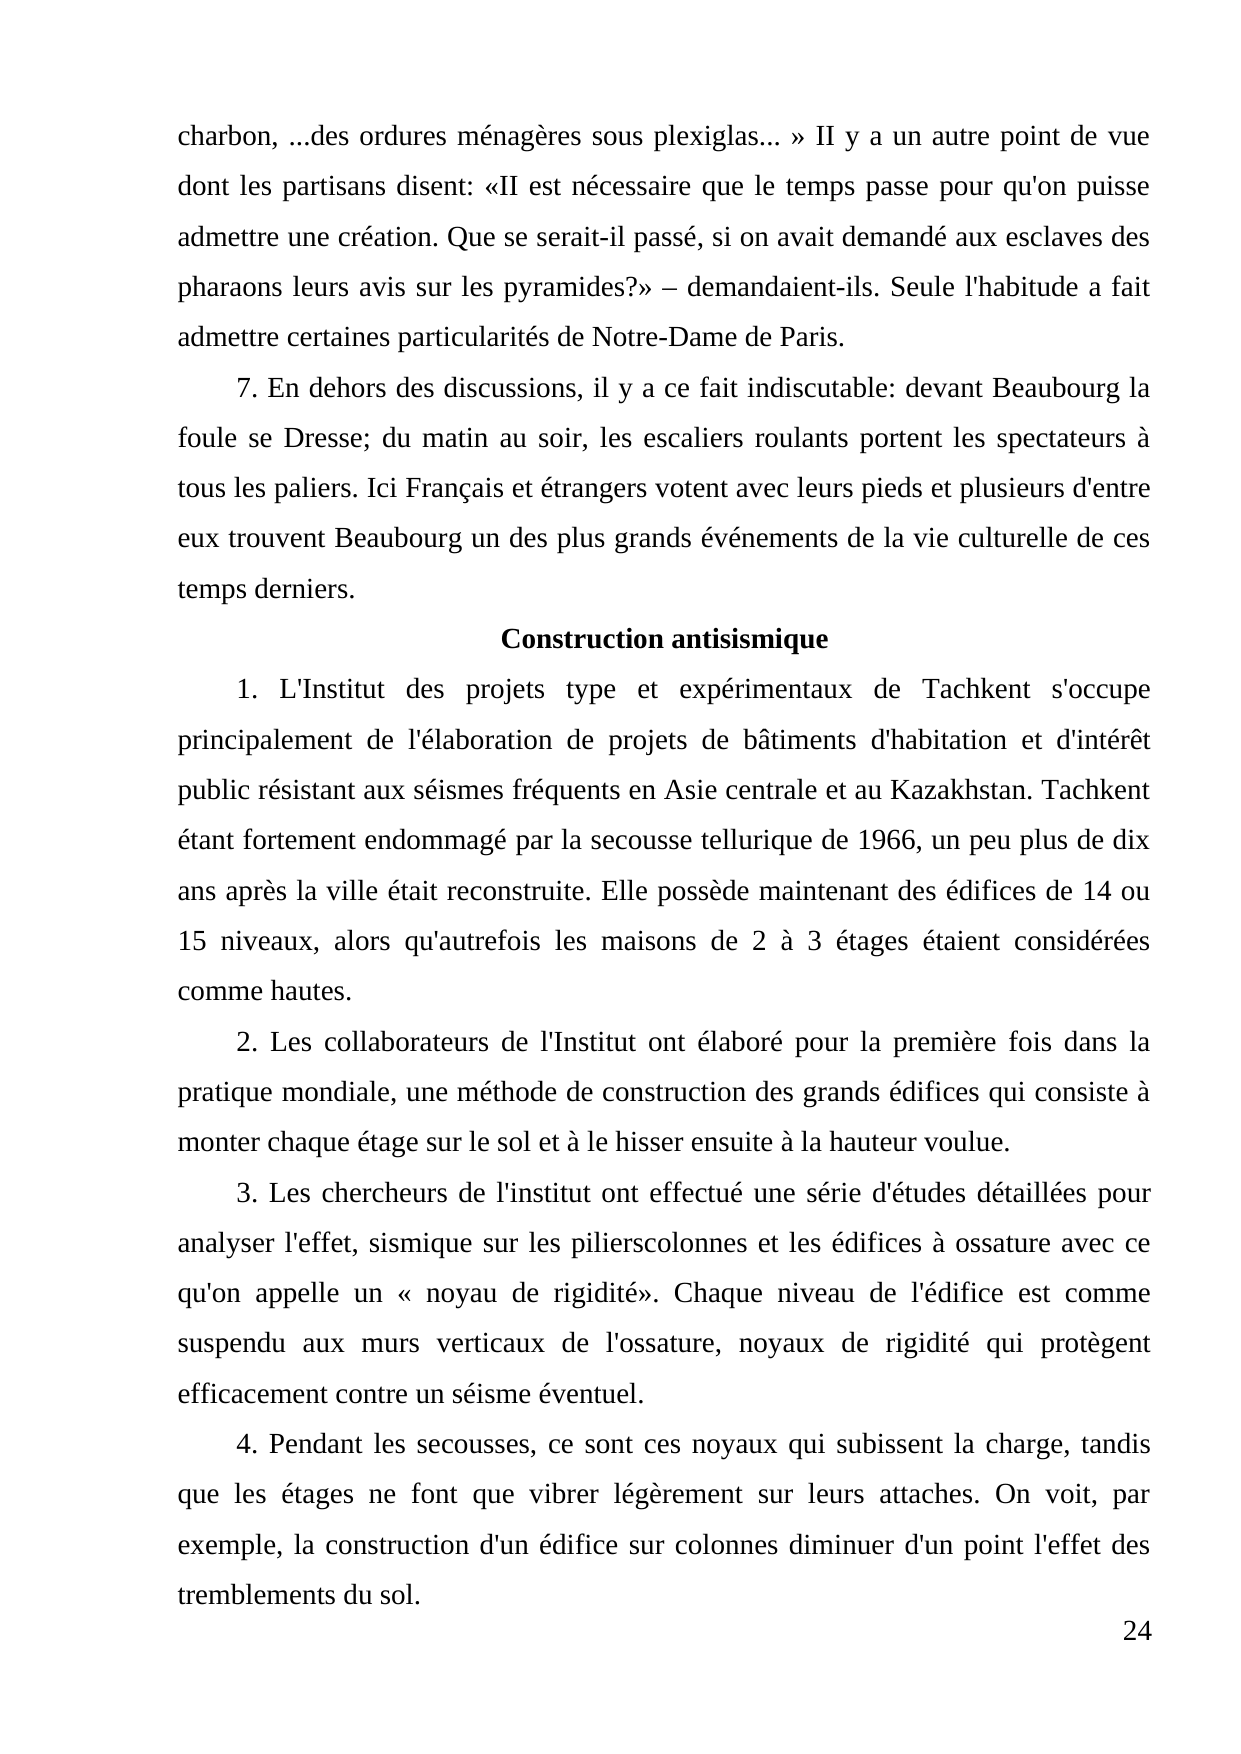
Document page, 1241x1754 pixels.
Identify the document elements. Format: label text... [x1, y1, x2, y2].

text Construction antisismique [177, 621, 1152, 655]
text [177, 118, 1152, 353]
text 4. Pendant les secousses, ce sont ces noyaux qui subissent la charge, tandis que les étages ne font que vibrer légèrement sur leurs attaches. On voit, par exemple, la construction d'un édifice sur colonnes diminuer d'un point l'effet des tremblements du sol. [177, 1426, 1152, 1611]
text 3. Les chercheurs de l'institut ont effectué une série d'études détaillées pour analyser l'effet, sismique sur les pilierscolonnes et les édifices à ossature avec ce qu'on appelle un « noyau de rigidité». Chaque niveau de l'édifice est comme suspendu aux murs verticaux de l'ossature, noyaux de rigidité qui protègent efficacement contre un séisme éventuel. [177, 1175, 1152, 1409]
text 2. Les collaborateurs de l'Institut ont élaboré pour la première fois dans la pratique mondiale, une méthode de construction des grands édifices qui consiste à monter chaque étage sur le sol et à le hisser ensuite à la hauteur voulue. [177, 1024, 1152, 1158]
text 1. L'Institut des projets type et expérimentaux de Tachkent s'occupe principalement de l'élaboration de projets de bâtiments d'habitation et d'intérêt public résistant aux séismes fréquents en Asie centrale et au Kazakhstan. Tachkent étant fortement endommagé par la secousse tellurique de 1966, un peu plus de dix ans après la ville était reconstruite. Elle possède maintenant des édifices de 14 ou 15 niveaux, alors qu'autrefois les maisons de 2 à 3 étages étaient considérées comme hautes. [177, 672, 1152, 1007]
text 7. En dehors des discussions, il y a ce fait indiscutable: devant Beaubourg la foule se Dresse; du matin au soir, les escaliers roulants portent les spectateurs à tous les paliers. Ici Français et étrangers votent avec leurs pieds et plusieurs d'entre eux trouvent Beaubourg un des plus grands événements de la vie culturelle de ces temps derniers. [177, 370, 1152, 604]
